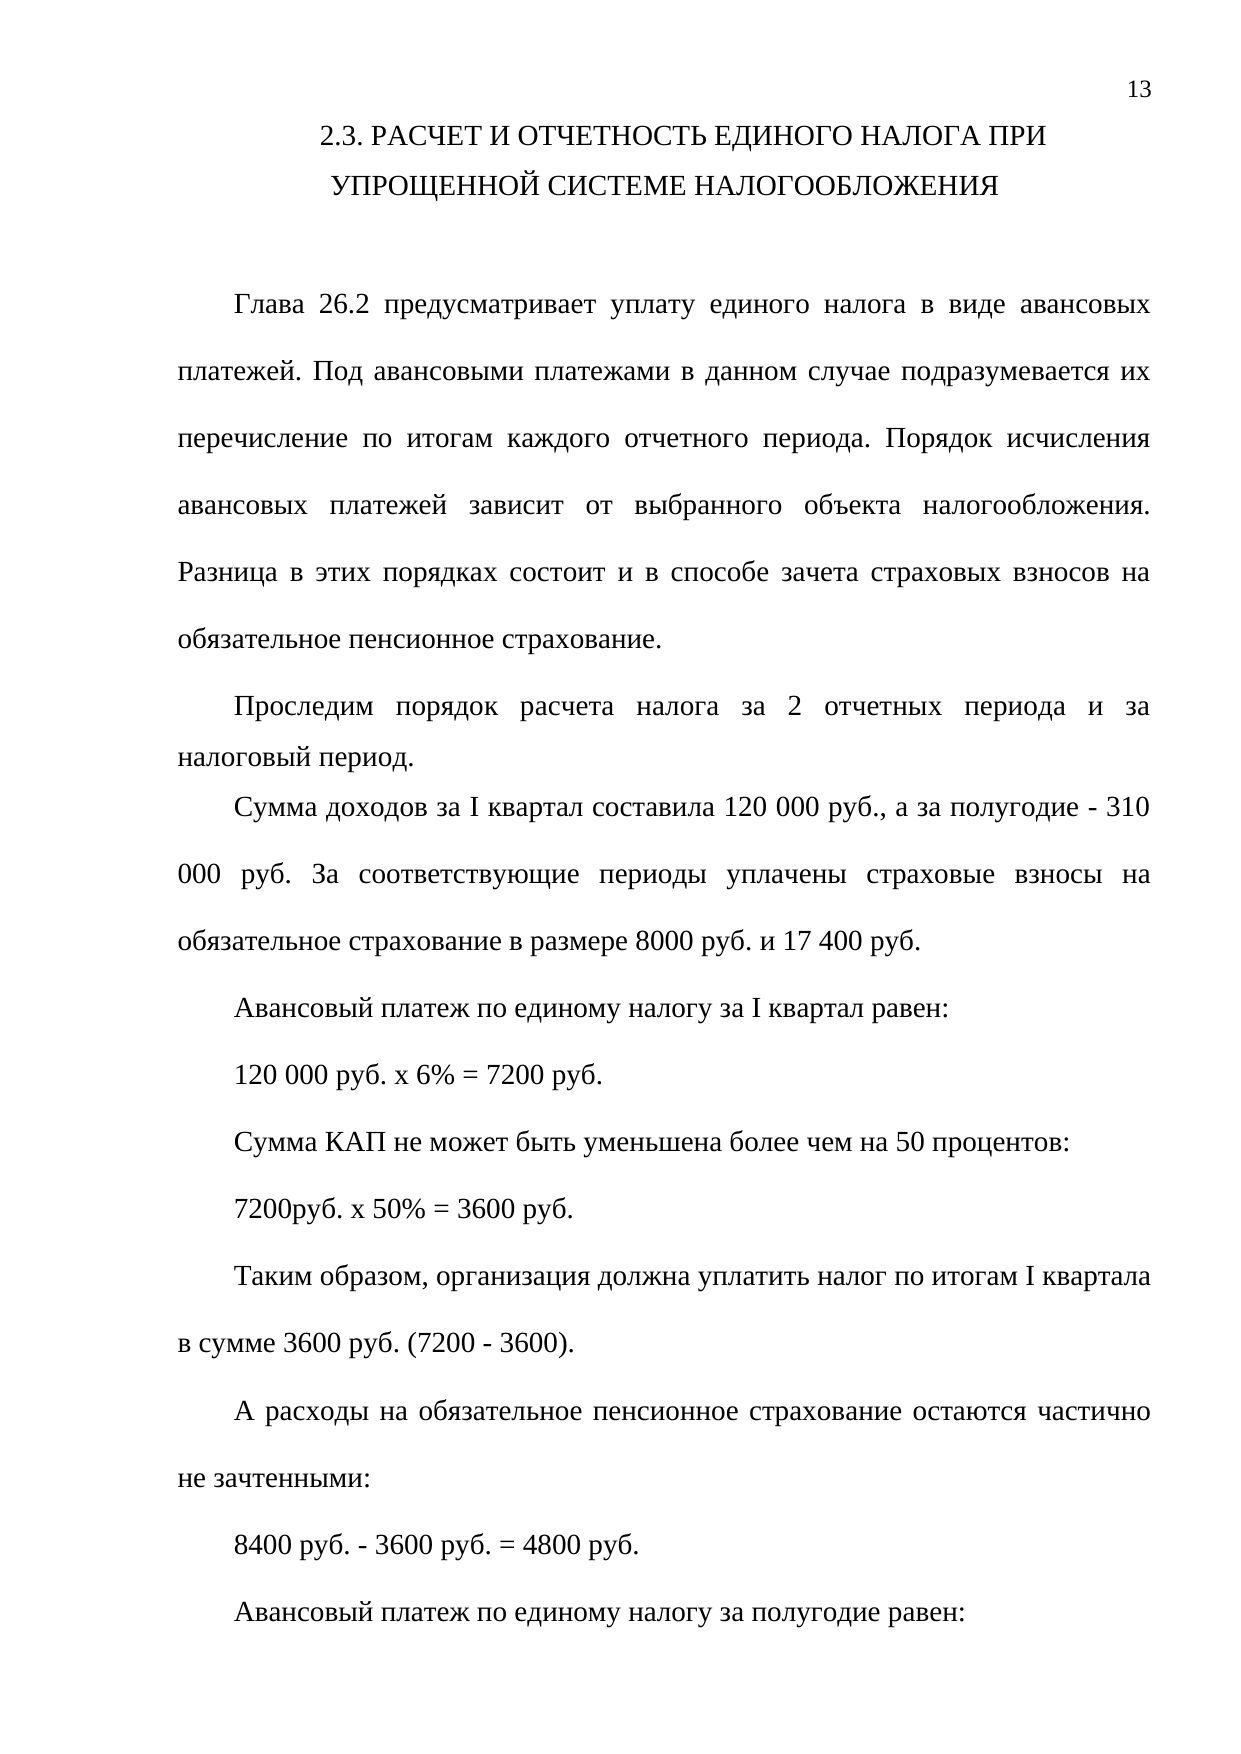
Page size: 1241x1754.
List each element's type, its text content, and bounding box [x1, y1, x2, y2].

text Авансовый платеж по единому налогу за полугодие равен: [177, 1594, 1152, 1627]
text Сумма КАП не может быть уменьшена более чем на 50 процентов: [177, 1124, 1152, 1158]
text Таким образом, организация должна уплатить налог по итогам I квартала в сумме 3600 руб. (7200 - 3600). [177, 1258, 1152, 1359]
text А расходы на обязательное пенсионное страхование остаются частично не зачтенными: [177, 1393, 1152, 1493]
text 120 000 руб. х 6% = 7200 руб. [177, 1057, 1152, 1091]
text 7200руб. х 50% = 3600 руб. [177, 1191, 1152, 1225]
text Глава 26.2 предусматривает уплату единого налога в виде авансовых платежей. Под авансовыми платежами в данном случае подразумевается их перечисление по итогам каждого отчетного периода. Порядок исчисления авансовых платежей зависит от выбранного объекта налогообложения. Разница в этих порядках состоит и в способе зачета страховых взносов на обязательное пенсионное страхование. [177, 286, 1152, 655]
text Сумма доходов за I квартал составила 120 000 руб., а за полугодие - 310 000 руб. За соответствующие периоды уплачены страховые взносы на обязательное страхование в размере 8000 руб. и 17 400 руб. [177, 789, 1152, 957]
text Проследим порядок расчета налога за 2 отчетных периода и за налоговый период. [177, 688, 1152, 772]
text Авансовый платеж по единому налогу за I квартал равен: [177, 990, 1152, 1024]
text 8400 руб. - 3600 руб. = 4800 руб. [177, 1527, 1152, 1560]
text 2.3. РАСЧЕТ И ОТЧЕТНОСТЬ ЕДИНОГО НАЛОГА ПРИ УПРОЩЕННОЙ СИСТЕМЕ НАЛОГООБЛОЖЕНИЯ [177, 118, 1152, 202]
